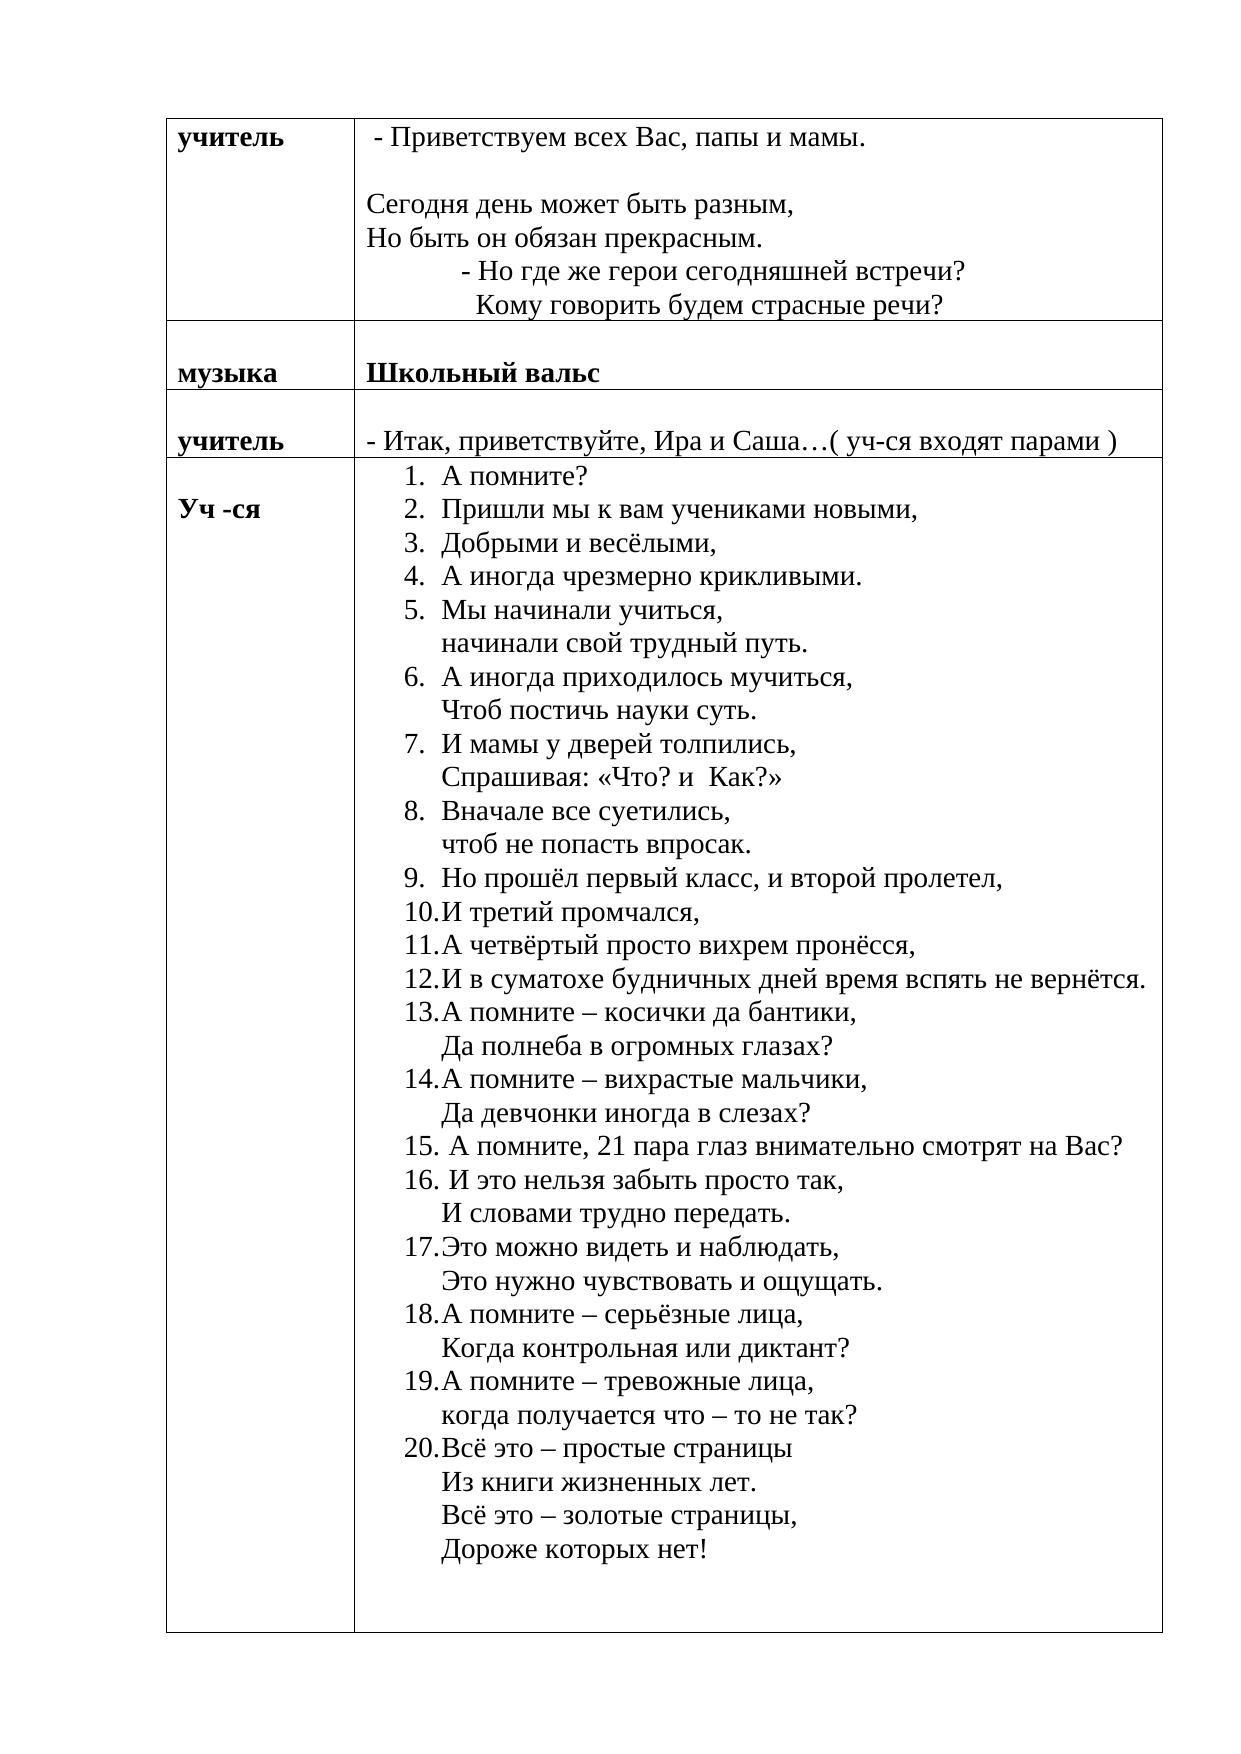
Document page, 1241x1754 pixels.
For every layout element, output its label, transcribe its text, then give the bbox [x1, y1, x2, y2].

table_cell музыка [167, 321, 354, 388]
table_cell Уч -ся [167, 458, 354, 1632]
table_cell учитель [167, 390, 354, 457]
table_cell - Итак, приветствуйте, Ира и Саша…( уч-ся входят парами ) [355, 390, 1162, 457]
table_cell А помните? Пришли мы к вам учениками новыми, Добрыми и весёлыми, А иногда чрезмерно крикливыми. Мы начинали учиться, начинали свой трудный путь. А иногда приходилось мучиться, Чтоб постичь науки суть. И мамы у дверей толпились, Спрашивая: «Что? и Как?» Вначале все суетились, чтоб не попасть впросак. Но прошёл первый класс, и второй пролетел, И третий промчался, А четвёртый просто вихрем пронёсся, И в суматохе будничных дней время вспять не вернётся. А помните – косички да бантики, Да полнеба в огромных глазах? А помните – вихрастые мальчики, Да девчонки иногда в слезах? А помните, 21 пара глаз внимательно смотрят на Вас? И это нельзя забыть просто так, И словами трудно передать. Это можно видеть и наблюдать, Это нужно чувствовать и ощущать. А помните – серьёзные лица, Когда контрольная или диктант? А помните – тревожные лица, когда получается что – то не так? Всё это – простые страницы Из книги жизненных лет. Всё это – золотые страницы, Дороже которых нет! [355, 458, 1162, 1632]
table_cell Школьный вальс [355, 321, 1162, 388]
table_header учитель [167, 119, 354, 320]
table_header - Приветствуем всех Вас, папы и мамы. Сегодня день может быть разным, Но быть он обязан прекрасным. - Но где же герои сегодняшней встречи? Кому говорить будем страсные речи? [355, 119, 1162, 320]
